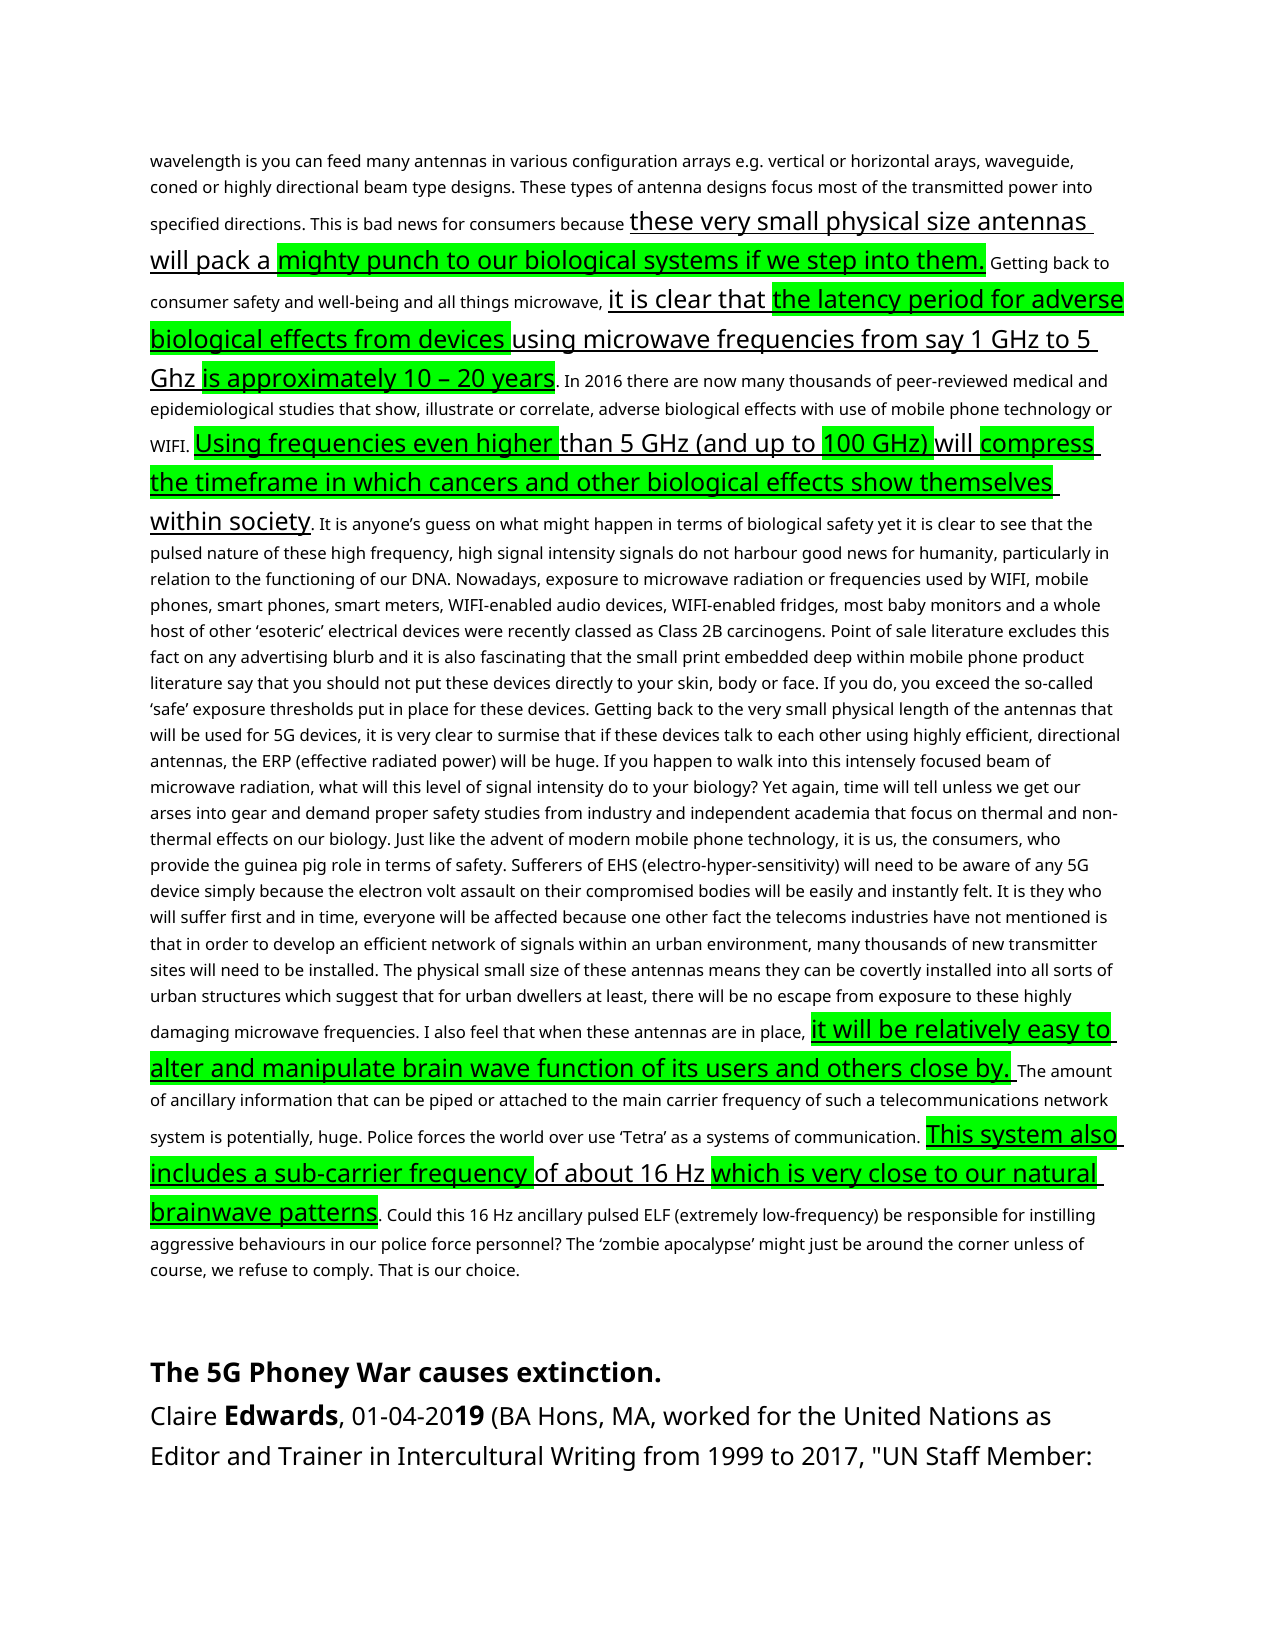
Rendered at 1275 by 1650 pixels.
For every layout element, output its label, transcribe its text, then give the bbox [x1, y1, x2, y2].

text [150, 150, 1125, 1281]
subtitle The 5G Phoney War causes extinction. [150, 1354, 1125, 1391]
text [150, 1396, 1125, 1472]
